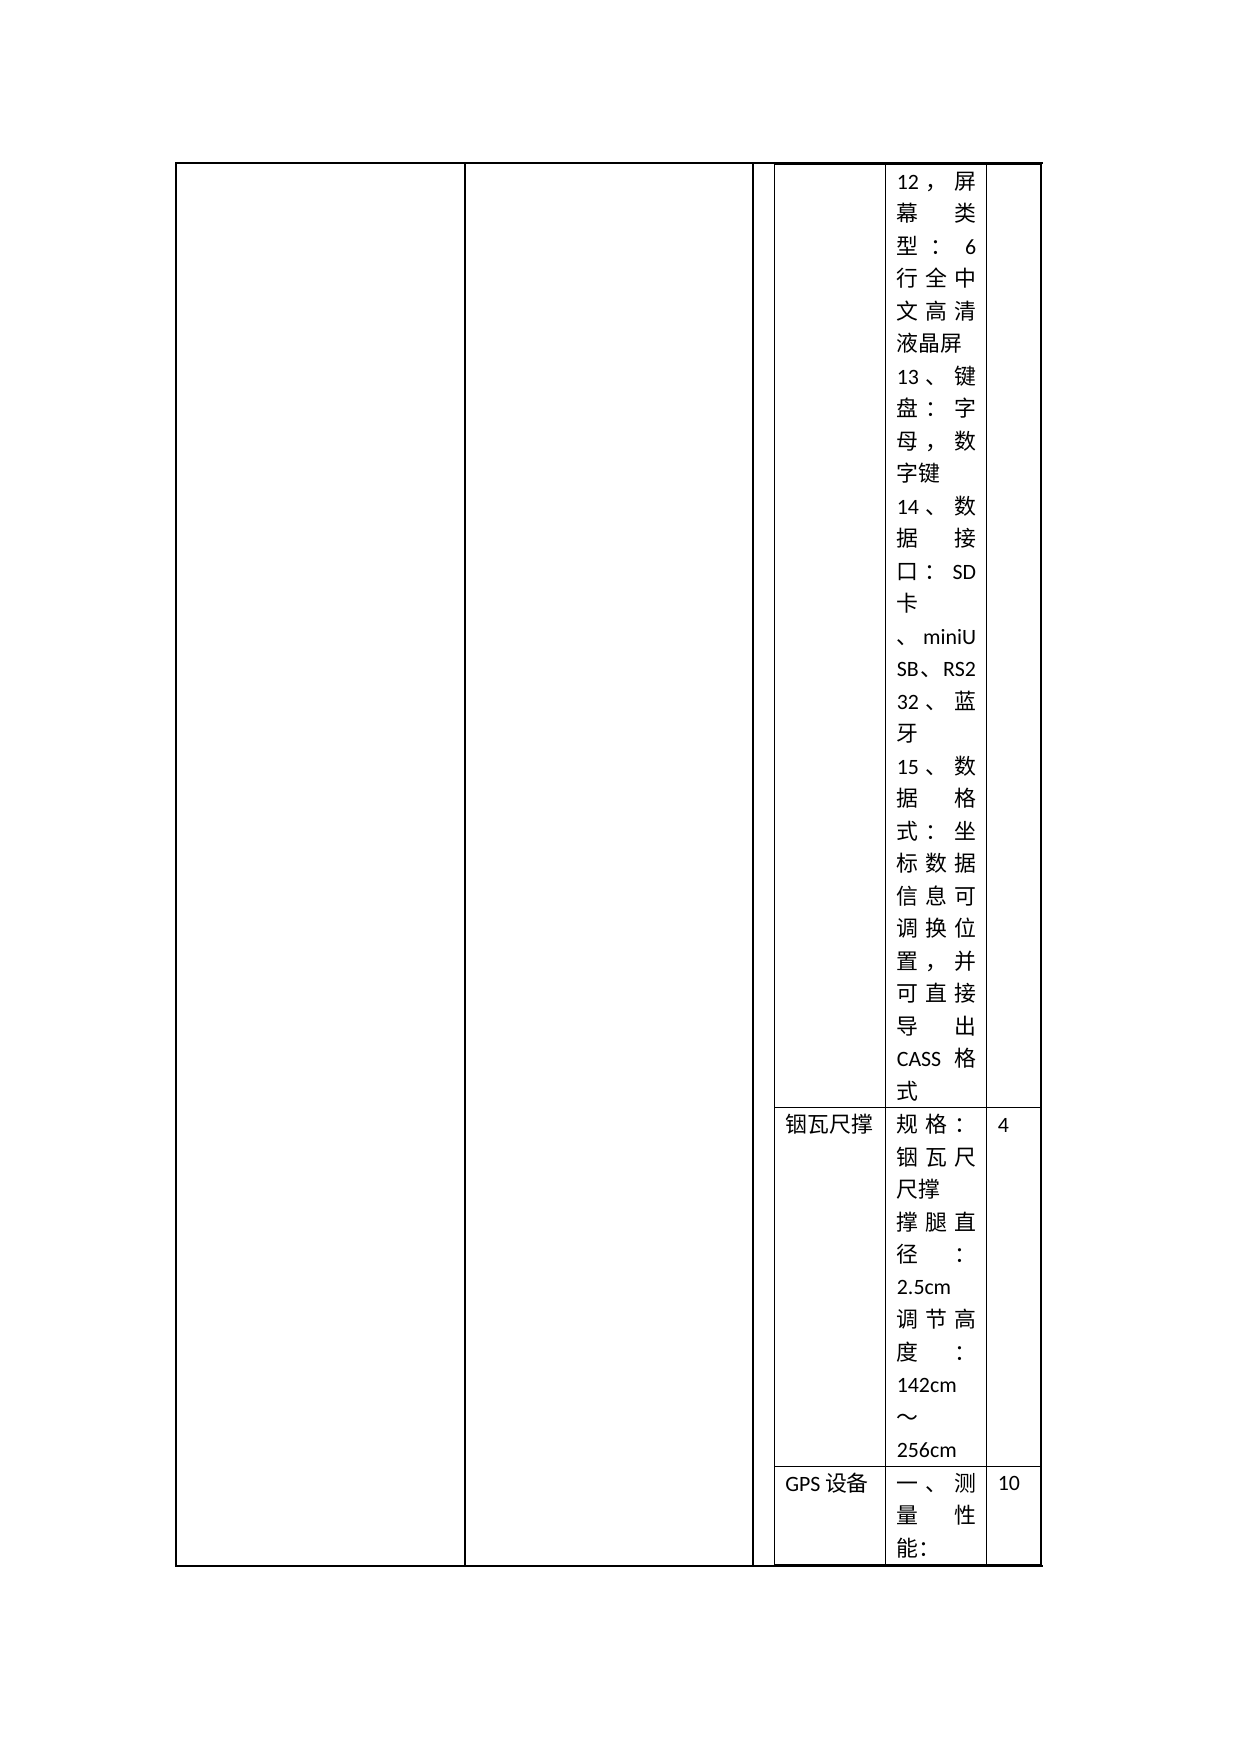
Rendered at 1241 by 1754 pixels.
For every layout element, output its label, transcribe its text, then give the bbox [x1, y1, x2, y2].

table_cell [886, 1467, 986, 1564]
table_cell [775, 1108, 885, 1466]
table_cell [987, 1467, 1040, 1564]
table_cell 2 [466, 164, 752, 1565]
table_cell [177, 164, 464, 1565]
table_cell [886, 165, 986, 1107]
table_cell [775, 1467, 885, 1564]
table_cell [886, 1108, 986, 1466]
table_cell [987, 1108, 1040, 1466]
table_cell [987, 165, 1040, 1107]
table_cell [775, 165, 885, 1107]
table_cell [754, 164, 774, 1565]
